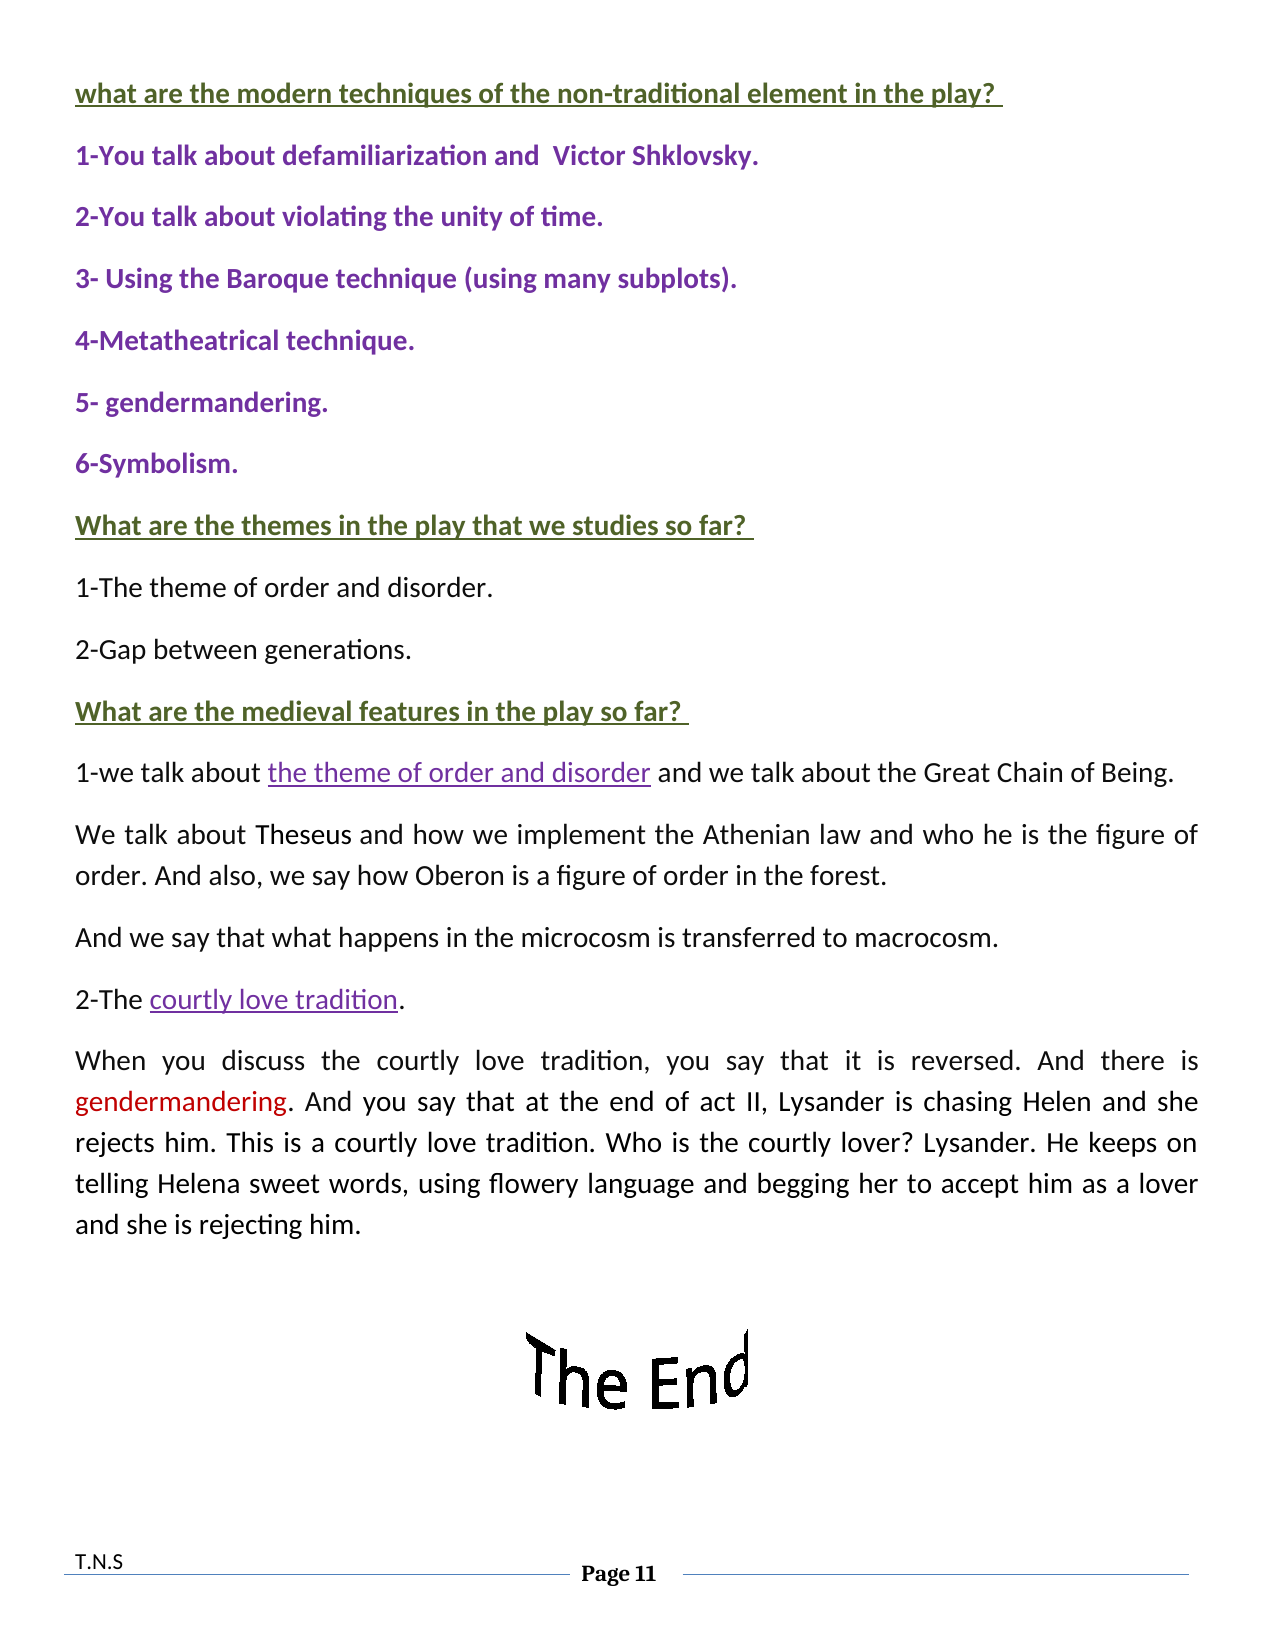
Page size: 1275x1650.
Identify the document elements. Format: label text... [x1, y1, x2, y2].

text what are the modern techniques of the non-traditional element in the play? [75, 75, 1200, 111]
text 1-we talk about the theme of order and disorder and we talk about the Great Chain of Being. [75, 754, 1200, 790]
text 3- Using the Baroque technique (using many subplots). [75, 260, 1200, 296]
text 2-You talk about violating the unity of time. [75, 198, 1200, 234]
text And we say that what happens in the microcosm is transferred to macrocosm. [75, 919, 1200, 954]
text 1-The theme of order and disorder. [75, 569, 1200, 605]
text 2-Gap between generations. [75, 631, 1200, 667]
text 2-The courtly love tradition. [75, 981, 1200, 1016]
text 6-Symbolism. [75, 446, 1200, 481]
text What are the themes in the play that we studies so far? [75, 507, 1200, 543]
text What are the medieval features in the play so far? [75, 693, 1200, 728]
text When you discuss the courtly love tradition, you say that it is reversed. And there is gendermandering. And you say that at the end of act II, Lysander is chasing Helen and she rejects him. This is a courtly love tradition. Who is the courtly lover? Lysander. He keeps on telling Helena sweet words, using flowery language and begging her to accept him as a lover and she is rejecting him. [75, 1042, 1200, 1242]
text 4-Metatheatrical technique. [75, 322, 1200, 358]
text We talk about Theseus and how we implement the Athenian law and who he is the figure of order. And also, we say how Oberon is a figure of order in the forest. [75, 816, 1200, 893]
text 5- gendermandering. [75, 384, 1200, 419]
text 1-You talk about defamiliarization and Victor Shklovsky. [75, 137, 1200, 172]
